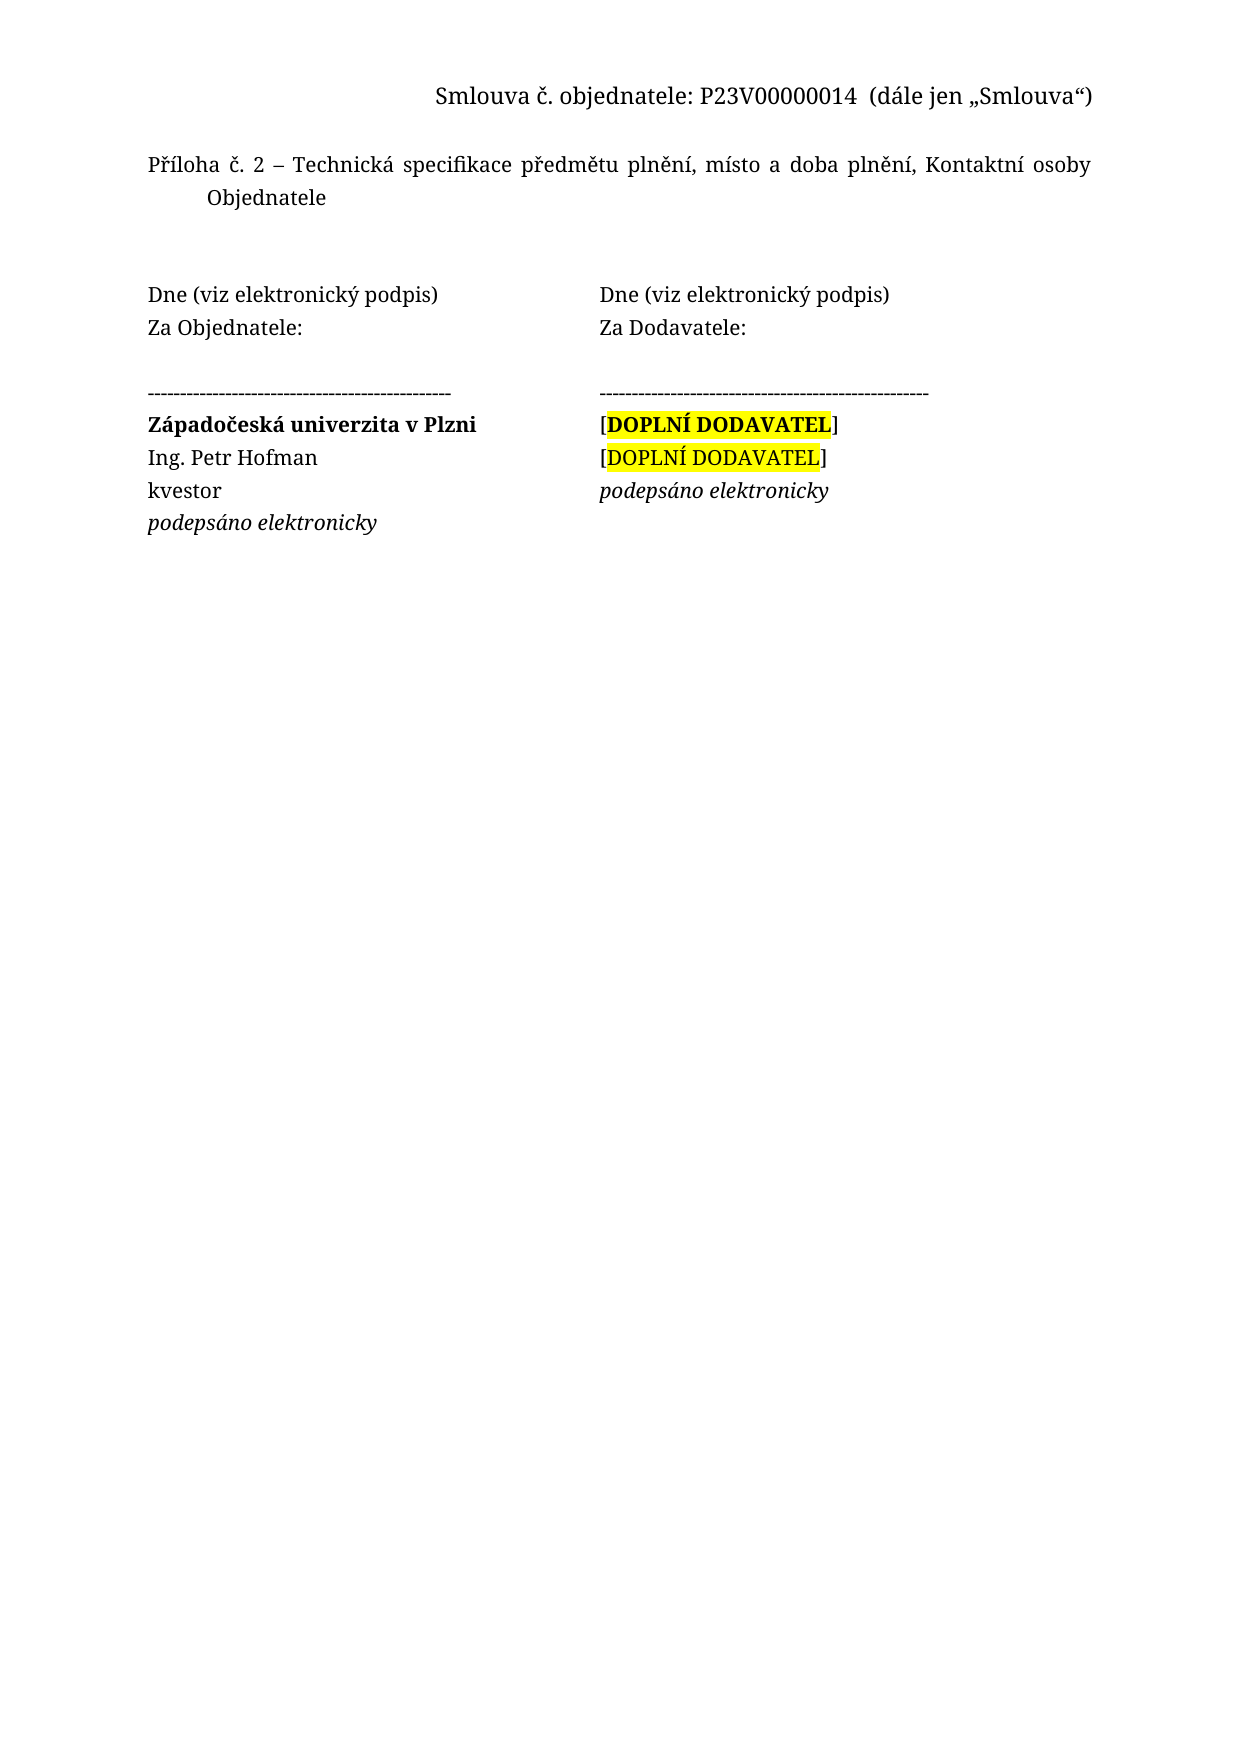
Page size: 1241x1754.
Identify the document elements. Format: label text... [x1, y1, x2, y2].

text Příloha č. 2 – Technická specifikace předmětu plnění, místo a doba plnění, Kontaktní osoby Objednatele [148, 150, 1093, 211]
table_header Dne (viz elektronický podpis) Za Objednatele: ----------------------------------------------- Západočeská univerzita v Plzni Ing. Petr Hofman kvestor podepsáno elektronicky [136, 280, 588, 541]
table_header Dne (viz elektronický podpis) Za Dodavatele: --------------------------------------------------- [DOPLNÍ DODAVATEL] [DOPLNÍ DODAVATEL] podepsáno elektronicky [588, 280, 1040, 541]
